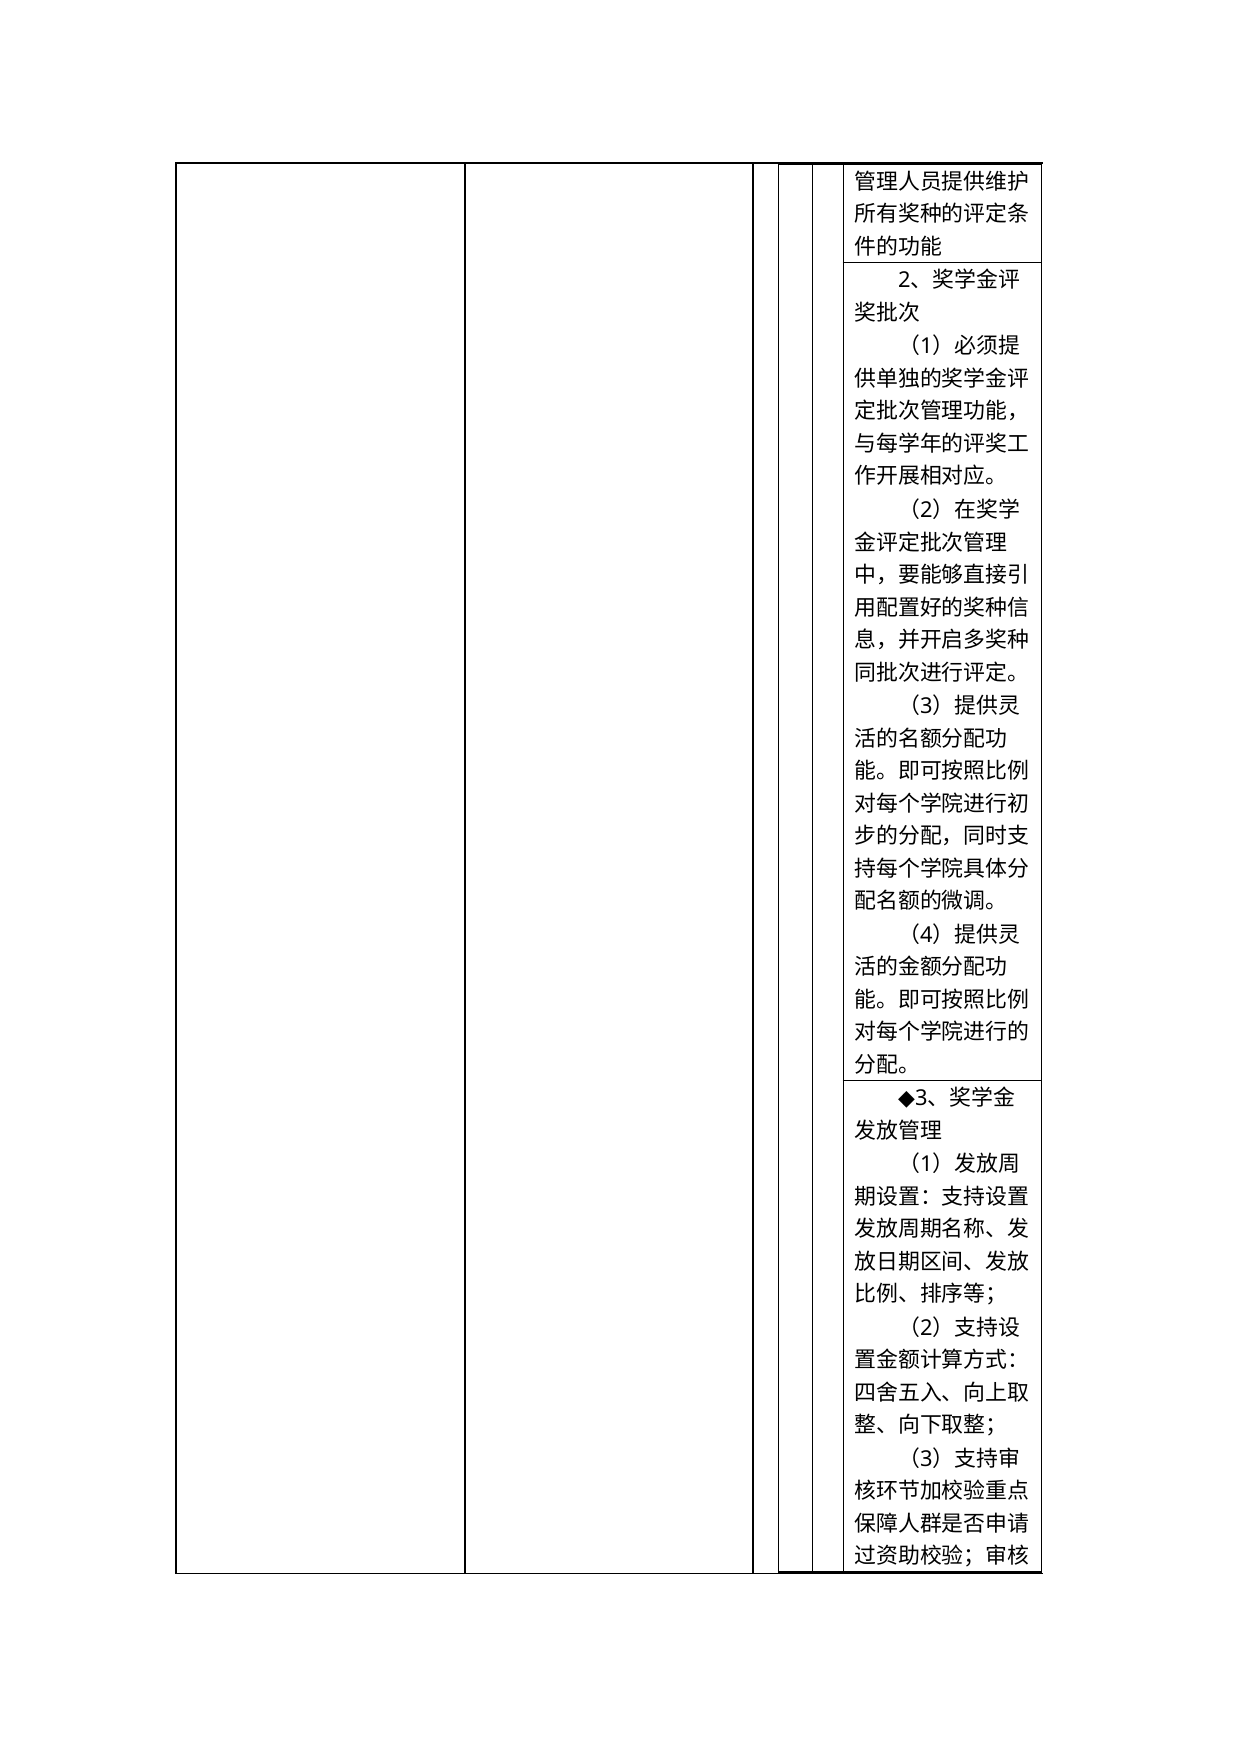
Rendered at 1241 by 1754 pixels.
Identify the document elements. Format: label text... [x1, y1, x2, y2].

table_cell [813, 165, 843, 1571]
table_cell [844, 1081, 1041, 1571]
table_cell [754, 164, 778, 1572]
table_cell [844, 263, 1041, 1080]
table_cell [466, 164, 752, 1572]
table_cell 1 [177, 164, 464, 1572]
table_cell [844, 165, 1041, 262]
table_cell [779, 165, 812, 1571]
